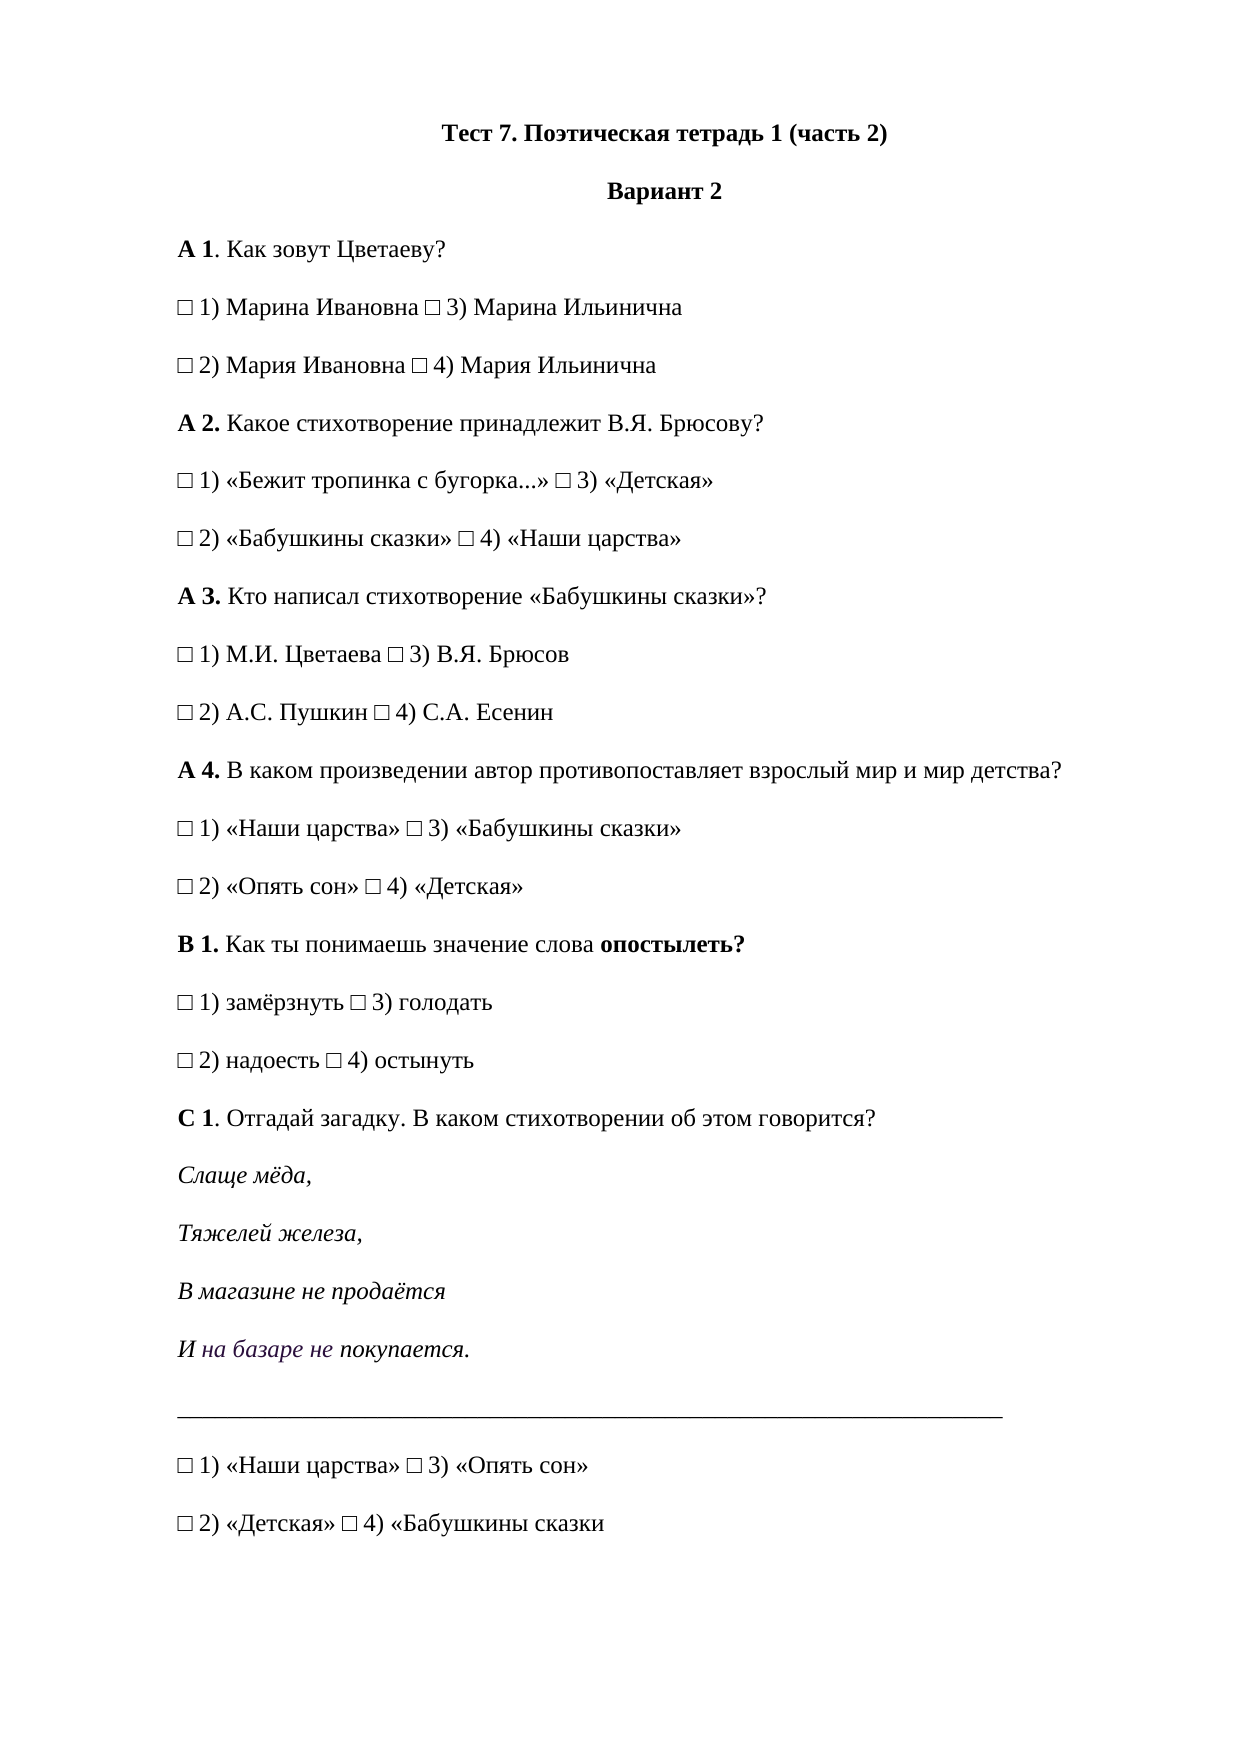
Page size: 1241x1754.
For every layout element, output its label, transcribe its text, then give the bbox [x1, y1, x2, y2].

text В магазине не продаётся [177, 1276, 1152, 1305]
text □ 2) «Бабушкины сказки» □ 4) «Наши царства» [177, 523, 1152, 552]
text Слаще мёда, [177, 1161, 1152, 1189]
text Вариант 2 [177, 176, 1152, 205]
text □ 1) М.И. Цветаева □ 3) В.Я. Брюсов [177, 639, 1152, 668]
text □ 2) А.С. Пушкин □ 4) С.А. Есенин [177, 697, 1152, 726]
text □ 2) «Опять сон» □ 4) «Детская» [177, 871, 1152, 900]
text __________________________________________________________________ [177, 1392, 1152, 1421]
text А 1. Как зовут Цветаеву? [177, 234, 1152, 263]
text А З. Кто написал стихотворение «Бабушкины сказки»? [177, 581, 1152, 610]
text В 1. Как ты понимаешь значение слова опостылеть? [177, 929, 1152, 958]
text И на базаре не покупается. [177, 1334, 1152, 1363]
text □ 1) «Бежит тропинка с бугорка...» □ 3) «Детская» [177, 466, 1152, 494]
text □ 2) «Детская» □ 4) «Бабушкины сказки [177, 1508, 1152, 1537]
text А 2. Какое стихотворение принадлежит В.Я. Брюсову? [177, 408, 1152, 436]
text Тест 7. Поэтическая тетрадь 1 (часть 2) [177, 118, 1152, 147]
text А 4. В каком произведении автор противопоставляет взрослый мир и мир детства? [177, 755, 1152, 784]
text □ 1) замёрзнуть □ 3) голодать [177, 987, 1152, 1016]
text □ 2) надоесть □ 4) остынуть [177, 1045, 1152, 1073]
text С 1. Отгадай загадку. В каком стихотворении об этом говорится? [177, 1103, 1152, 1131]
text □ 1) «Наши царства» □ 3) «Бабушкины сказки» [177, 813, 1152, 842]
text Тяжелей железа, [177, 1218, 1152, 1247]
text □ 2) Мария Ивановна □ 4) Мария Ильинична [177, 350, 1152, 378]
text □ 1) Марина Ивановна □ 3) Марина Ильинична [177, 292, 1152, 321]
text □ 1) «Наши царства» □ 3) «Опять сон» [177, 1450, 1152, 1479]
